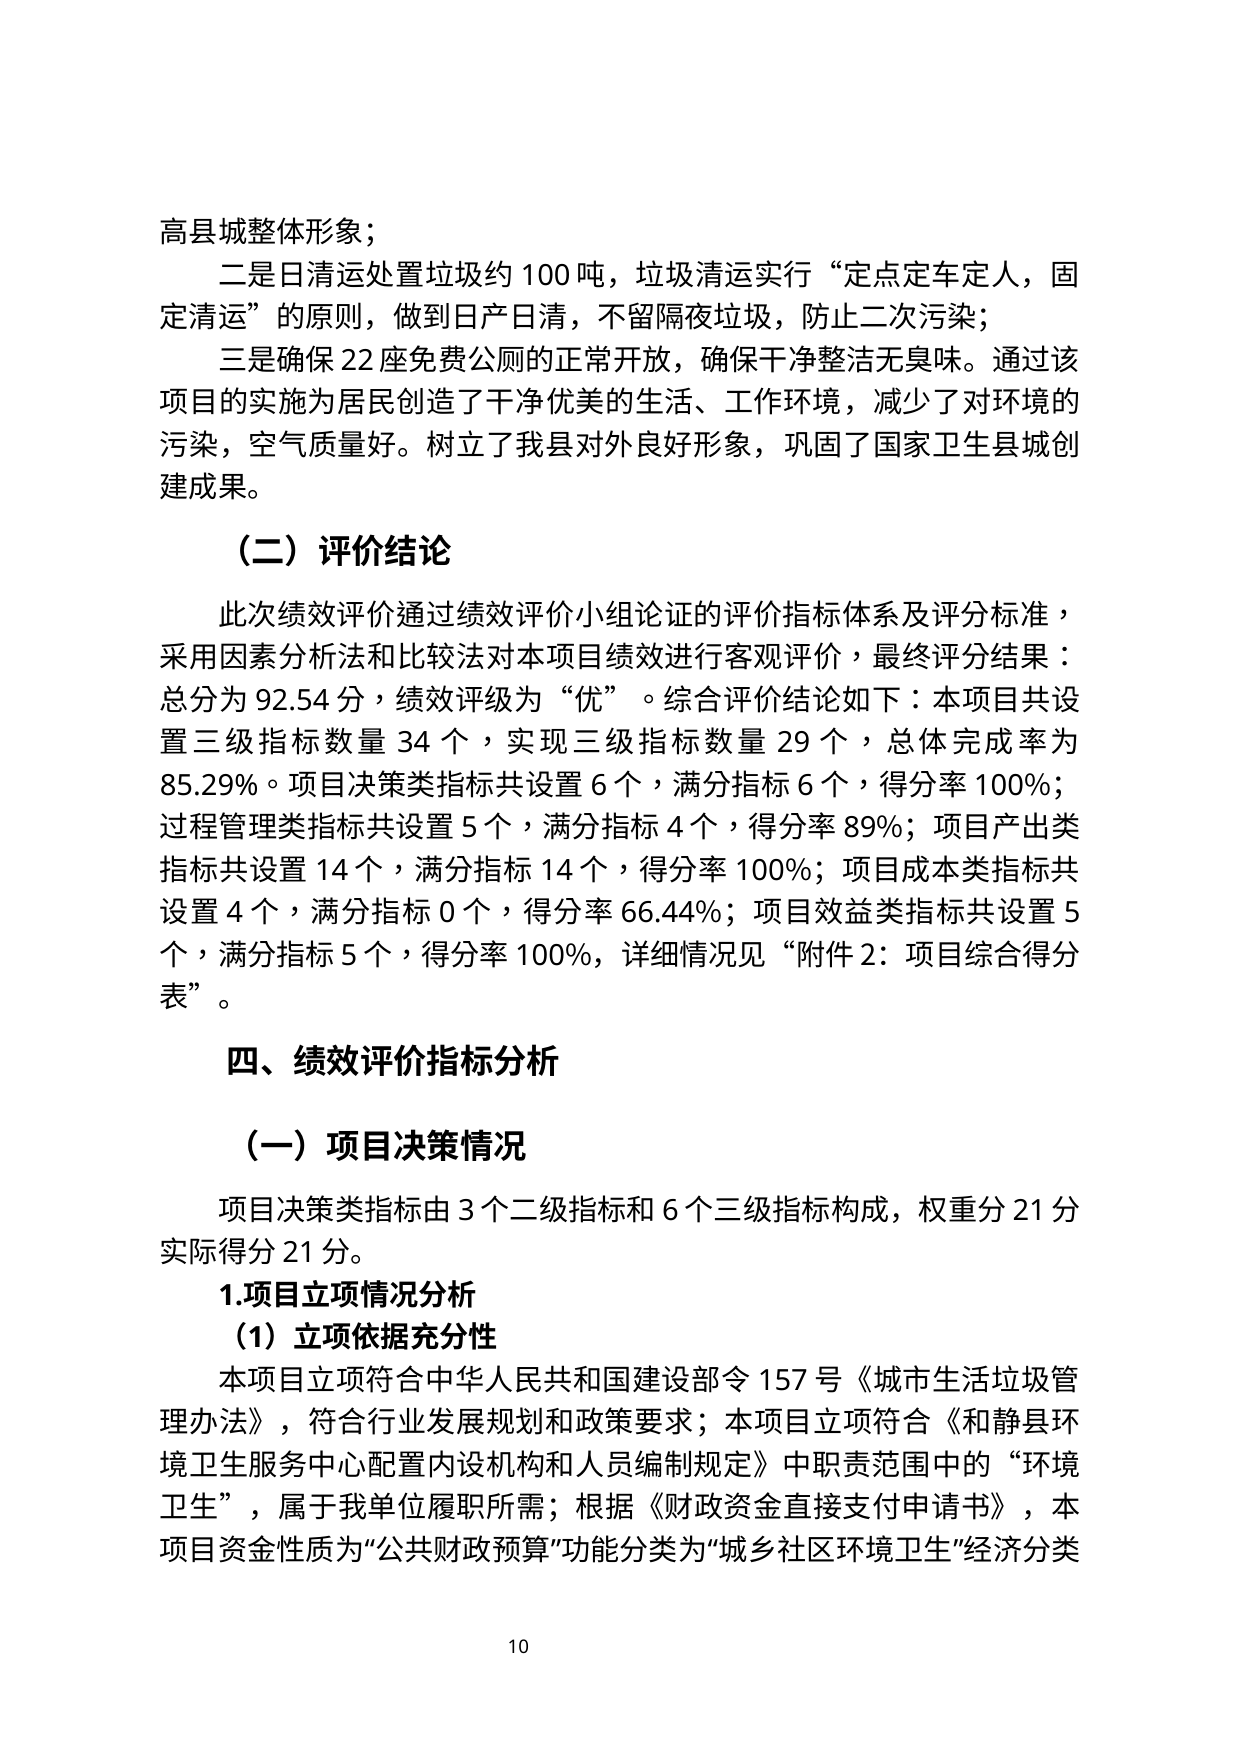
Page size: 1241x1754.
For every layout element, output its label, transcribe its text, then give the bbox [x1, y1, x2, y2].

text （1）立项依据充分性 [159, 1314, 1081, 1356]
text 项目决策类指标由3个二级指标和6个三级指标构成，权重分21分，实际得分21分。 [159, 1186, 1081, 1271]
subtitle （二）评价结论 [218, 506, 1081, 591]
text 二是日清运处置垃圾约100吨，垃圾清运实行“定点定车定人，固定清运”的原则，做到日产日清，不留隔夜垃圾，防止二次污染； [159, 251, 1081, 336]
subtitle 绩效评价指标分析 [159, 1016, 1081, 1101]
subtitle （一）项目决策情况 [159, 1101, 1081, 1186]
text 此次绩效评价通过绩效评价小组论证的评价指标体系及评分标准，采用因素分析法和比较法对本项目绩效进行客观评价，最终评分结果：总分为92.54分，绩效评级为“优”。综合评价结论如下：本项目共设置三级指标数量34个，实现三级指标数量29个，总体完成率为85.29%。项目决策类指标共设置6个，满分指标6个，得分率100%；过程管理类指标共设置5个，满分指标4个，得分率89%；项目产出类指标共设置14个，满分指标14个，得分率100%；项目成本类指标共设置4个，满分指标0个，得分率66.44%；项目效益类指标共设置5个，满分指标5个，得分率100%，详细情况见“附件2：项目综合得分表”。 [159, 591, 1081, 1016]
text 三是确保22座免费公厕的正常开放，确保干净整洁无臭味。通过该项目的实施为居民创造了干净优美的生活、工作环境，减少了对环境的污染，空气质量好。树立了我县对外良好形象，巩固了国家卫生县城创建成果。 [159, 336, 1081, 506]
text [159, 1356, 1081, 1569]
subtitle 1.项目立项情况分析 [159, 1271, 1081, 1314]
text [159, 209, 1081, 251]
